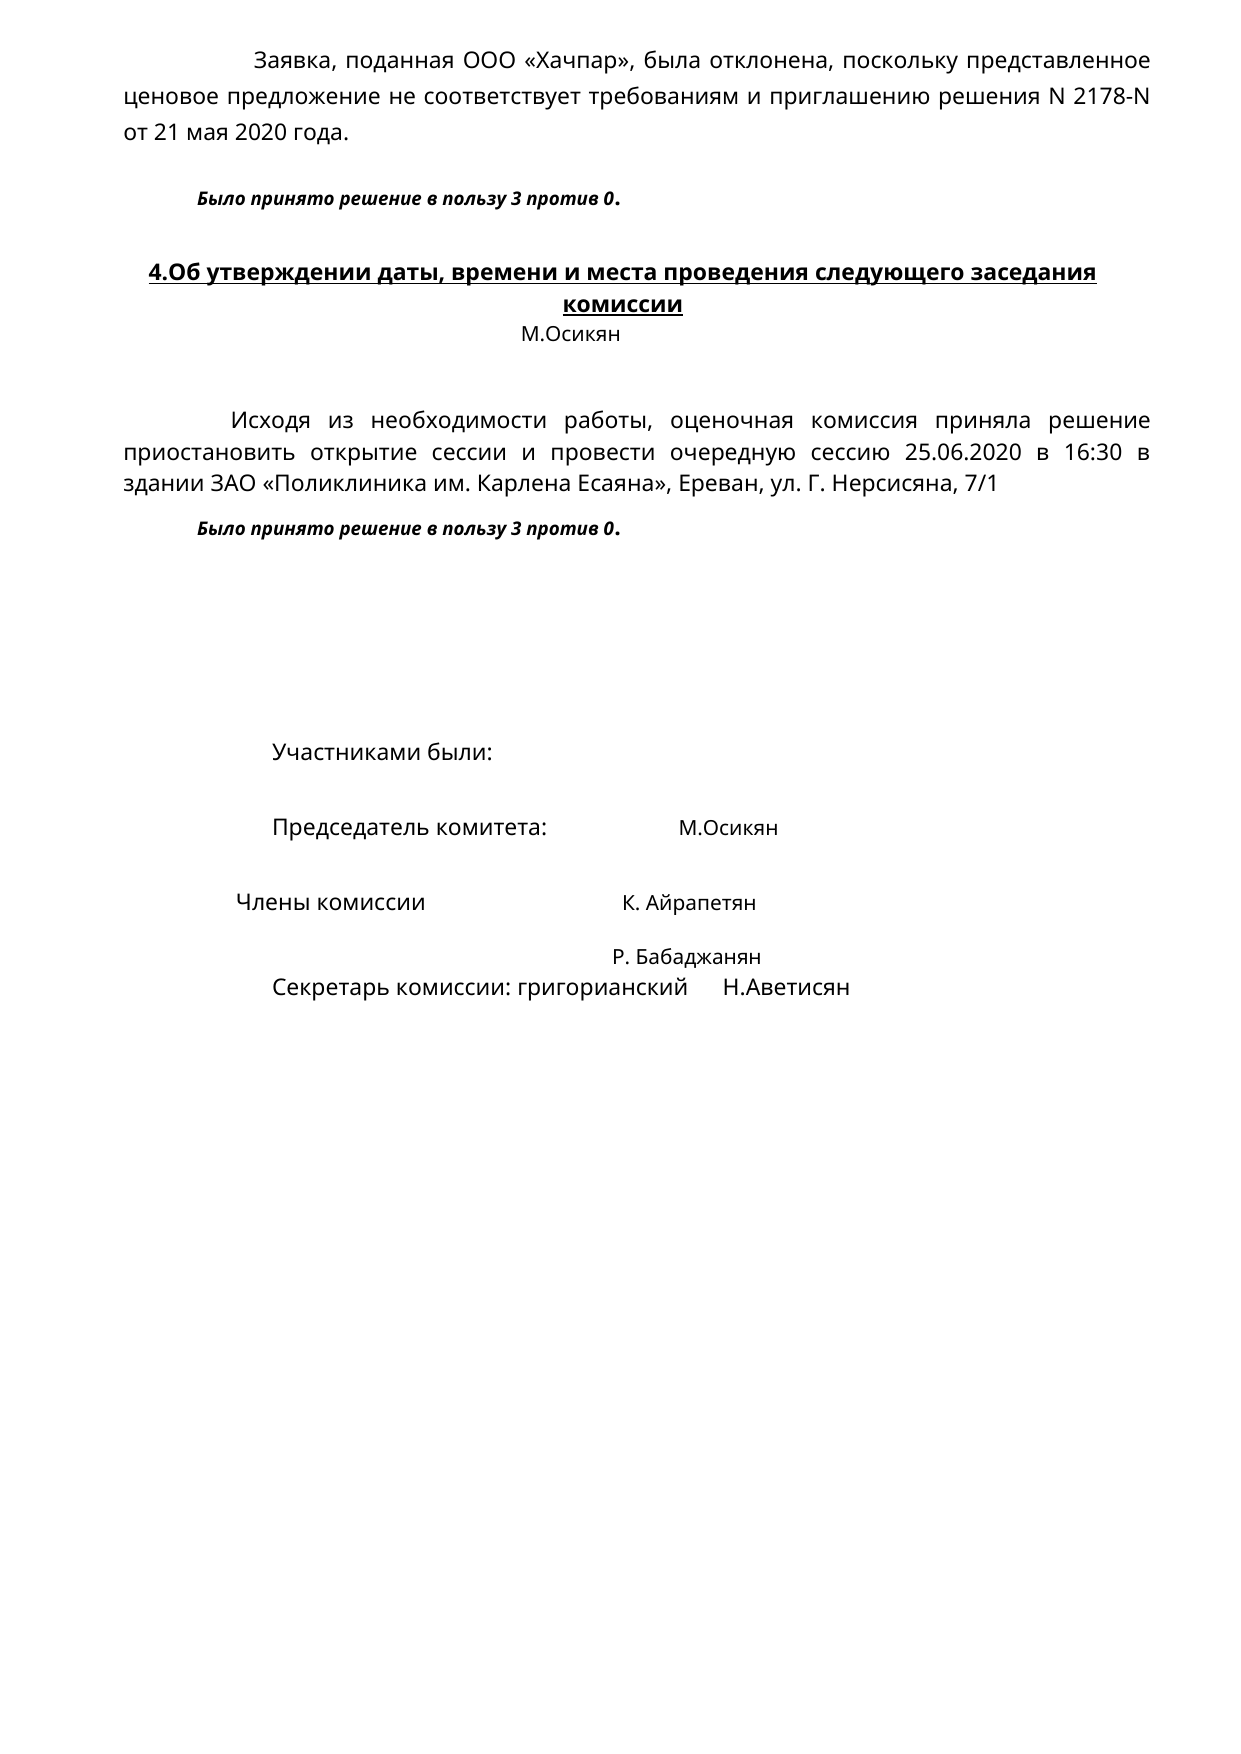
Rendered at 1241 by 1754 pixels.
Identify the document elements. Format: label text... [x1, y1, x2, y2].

text 4.Об утверждении даты, времени и места проведения следующего заседания комиссии [93, 256, 1152, 319]
text Секретарь комиссии: григорианский Н.Аветисян [197, 971, 1152, 1002]
text Было принято решение в пользу 3 против 0. [197, 181, 1152, 213]
text М.Осикян [168, 319, 1152, 347]
text Участниками были: [197, 735, 1152, 767]
text Члены комиссии К. Айрапетян [141, 885, 1152, 917]
text Исходя из необходимости работы, оценочная комиссия приняла решение приостановить открытие сессии и провести очередную сессию 25.06.2020 в 16:30 в здании ЗАО «Поликлиника им. Карлена Есаяна», Ереван, ул. Г. Нерсисяна, 7/1 [123, 404, 1152, 498]
text Р. Бабаджанян [141, 942, 1152, 971]
text Председатель комитета: М.Осикян [197, 810, 1152, 842]
text Заявка, поданная ООО «Хачпар», была отклонена, поскольку представленное ценовое предложение не соответствует требованиям и приглашению решения N 2178-N от 21 мая 2020 года. [123, 44, 1152, 147]
text Было принято решение в пользу 3 против 0. [197, 510, 1152, 542]
